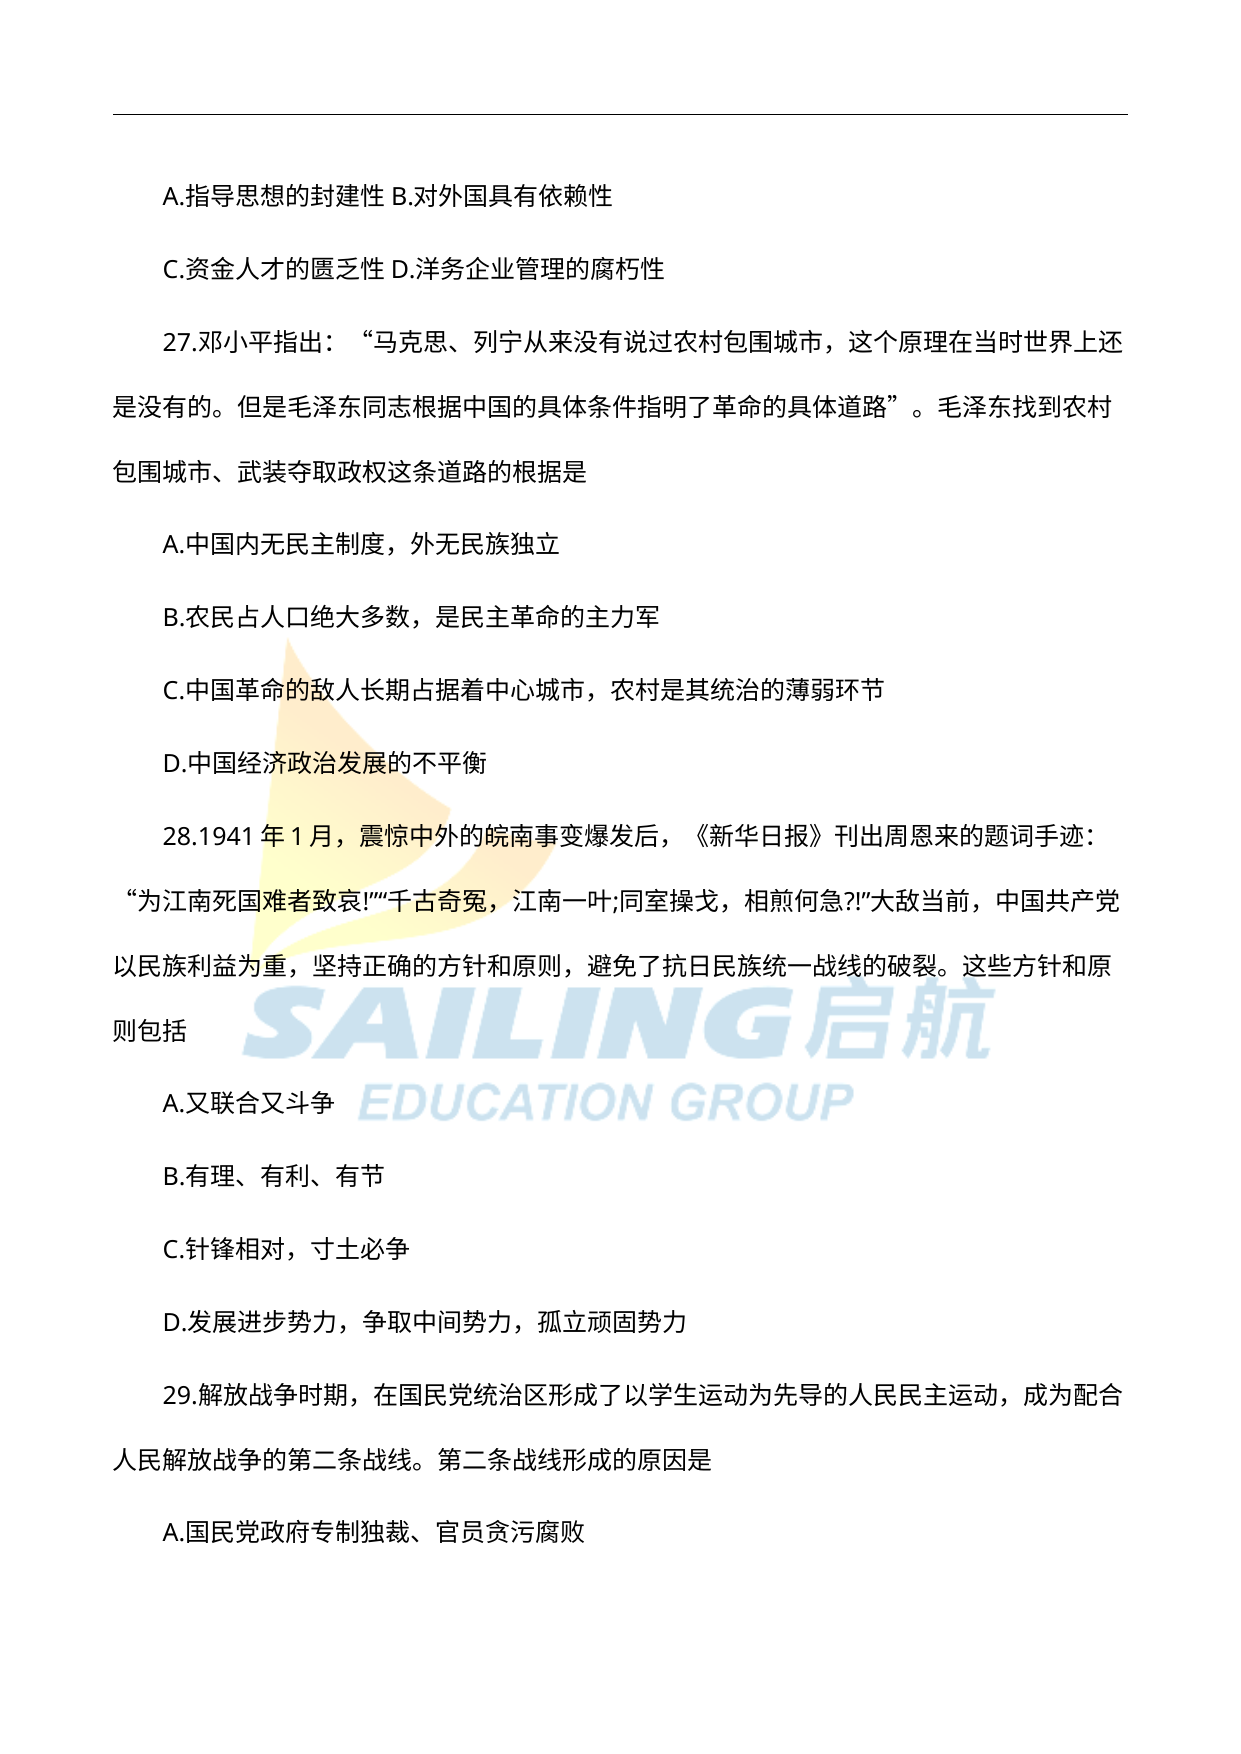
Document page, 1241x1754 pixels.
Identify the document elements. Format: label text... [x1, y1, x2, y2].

text A.国民党政府专制独裁、官员贪污腐败 [112, 1498, 1128, 1563]
text A.又联合又斗争 [112, 1069, 1128, 1134]
text A.指导思想的封建性 B.对外国具有依赖性 [112, 162, 1128, 227]
text 27.邓小平指出：“马克思、列宁从来没有说过农村包围城市，这个原理在当时世界上还是没有的。但是毛泽东同志根据中国的具体条件指明了革命的具体道路”。毛泽东找到农村包围城市、武装夺取政权这条道路的根据是 [112, 308, 1128, 503]
text D.中国经济政治发展的不平衡 [112, 729, 1128, 794]
text C.资金人才的匮乏性 D.洋务企业管理的腐朽性 [112, 235, 1128, 300]
text 29.解放战争时期，在国民党统治区形成了以学生运动为先导的人民民主运动，成为配合人民解放战争的第二条战线。第二条战线形成的原因是 [112, 1361, 1128, 1491]
text C.针锋相对，寸土必争 [112, 1215, 1128, 1280]
text 28.1941年1月，震惊中外的皖南事变爆发后，《新华日报》刊出周恩来的题词手迹：“为江南死国难者致哀!”“千古奇冤，江南一叶;同室操戈，相煎何急?!”大敌当前，中国共产党以民族利益为重，坚持正确的方针和原则，避免了抗日民族统一战线的破裂。这些方针和原则包括 [112, 802, 1128, 1062]
text B.有理、有利、有节 [112, 1142, 1128, 1207]
text B.农民占人口绝大多数，是民主革命的主力军 [112, 583, 1128, 648]
text D.发展进步势力，争取中间势力，孤立顽固势力 [112, 1288, 1128, 1353]
text A.中国内无民主制度，外无民族独立 [112, 510, 1128, 575]
text C.中国革命的敌人长期占据着中心城市，农村是其统治的薄弱环节 [112, 656, 1128, 721]
